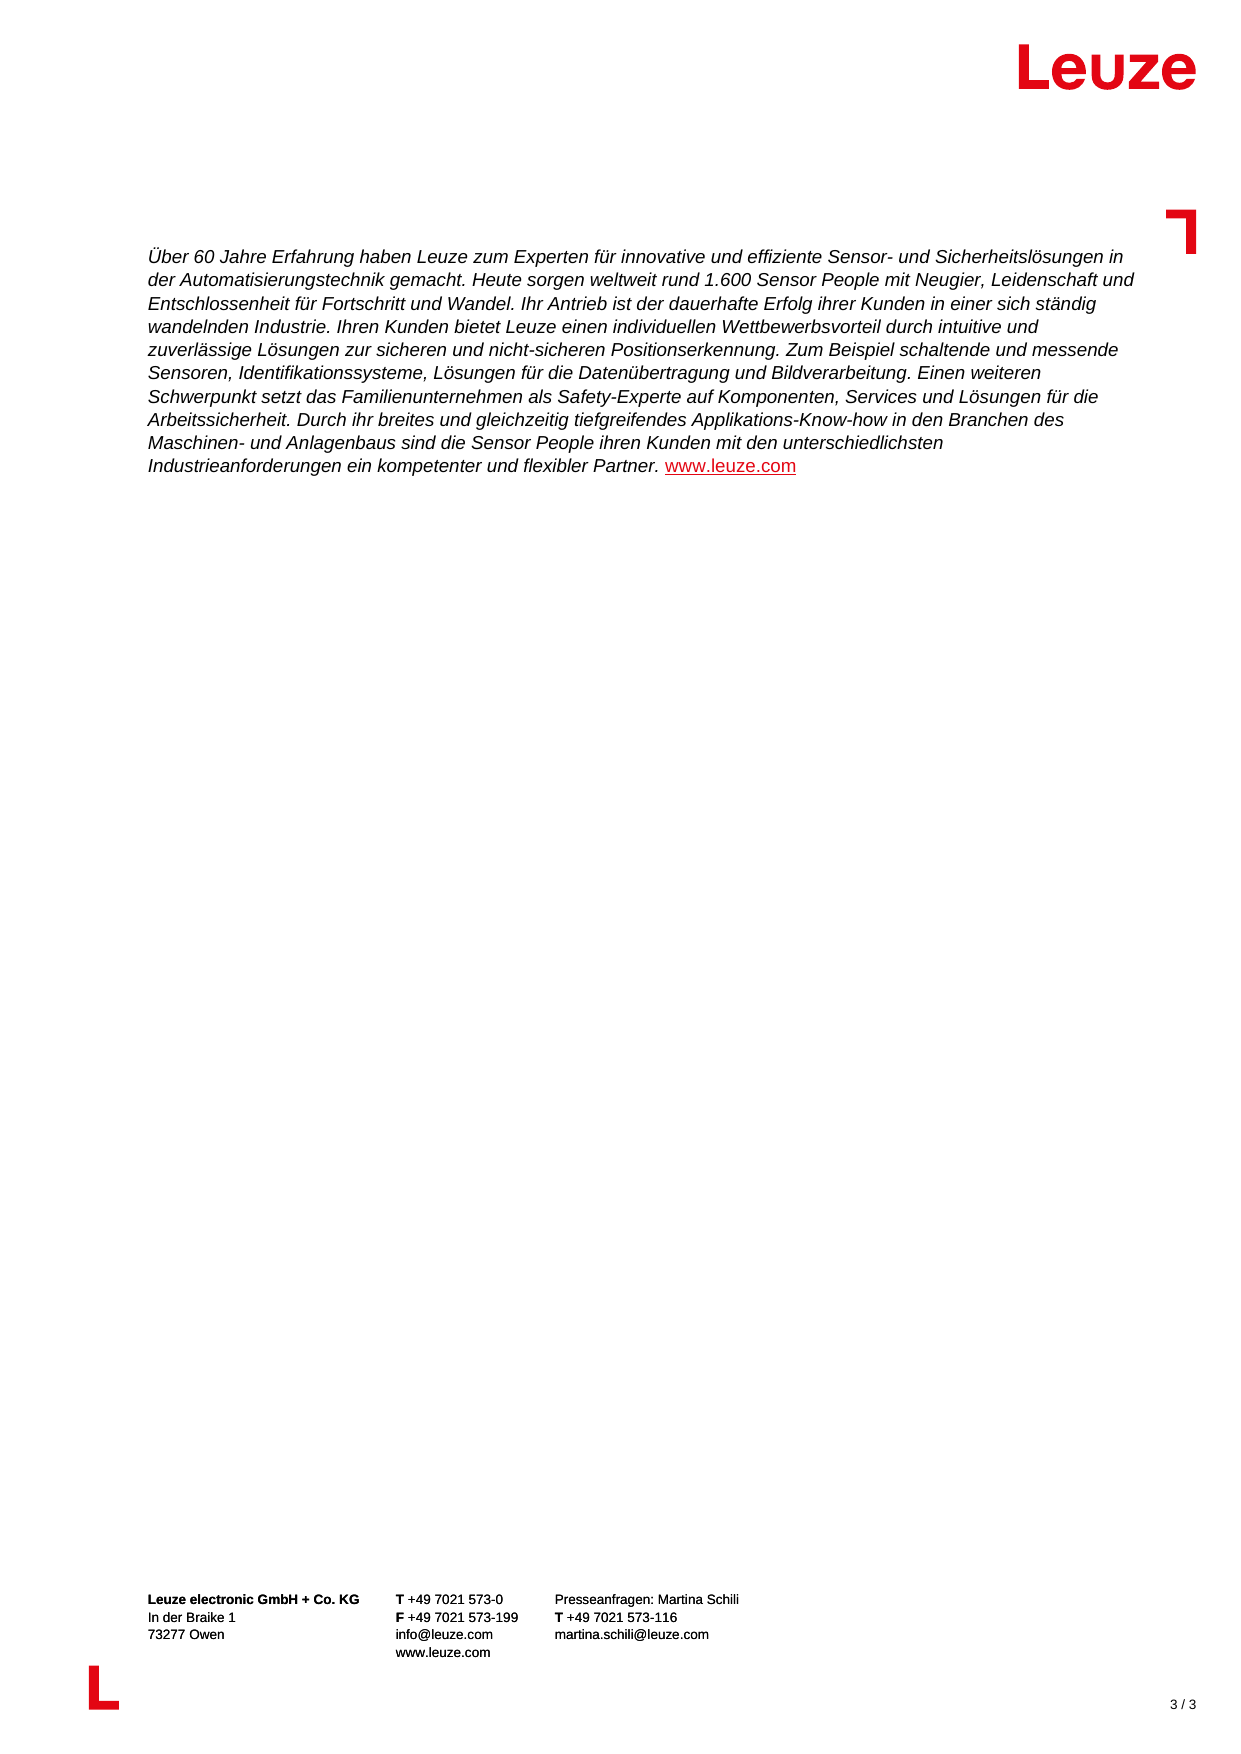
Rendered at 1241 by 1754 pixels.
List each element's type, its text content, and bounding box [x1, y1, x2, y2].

text Über 60 Jahre Erfahrung haben Leuze zum Experten für innovative und effiziente Sensor- und Sicherheitslösungen in der Automatisierungstechnik gemacht. Heute sorgen weltweit rund 1.600 Sensor People mit Neugier, Leidenschaft und Entschlossenheit für Fortschritt und Wandel. Ihr Antrieb ist der dauerhafte Erfolg ihrer Kunden in einer sich ständig wandelnden Industrie. Ihren Kunden bietet Leuze einen individuellen Wettbewerbsvorteil durch intuitive und zuverlässige Lösungen zur sicheren und nicht-sicheren Positionserkennung. Zum Beispiel schaltende und messende Sensoren, Identifikationssysteme, Lösungen für die Datenübertragung und Bildverarbeitung. Einen weiteren Schwerpunkt setzt das Familienunternehmen als Safety-Experte auf Komponenten, Services und Lösungen für die Arbeitssicherheit. Durch ihr breites und gleichzeitig tiefgreifendes Applikations-Know-how in den Branchen des Maschinen- und Anlagenbaus sind die Sensor People ihren Kunden mit den unterschiedlichsten Industrieanforderungen ein kompetenter und flexibler Partner. www.leuze.com [148, 246, 1137, 477]
